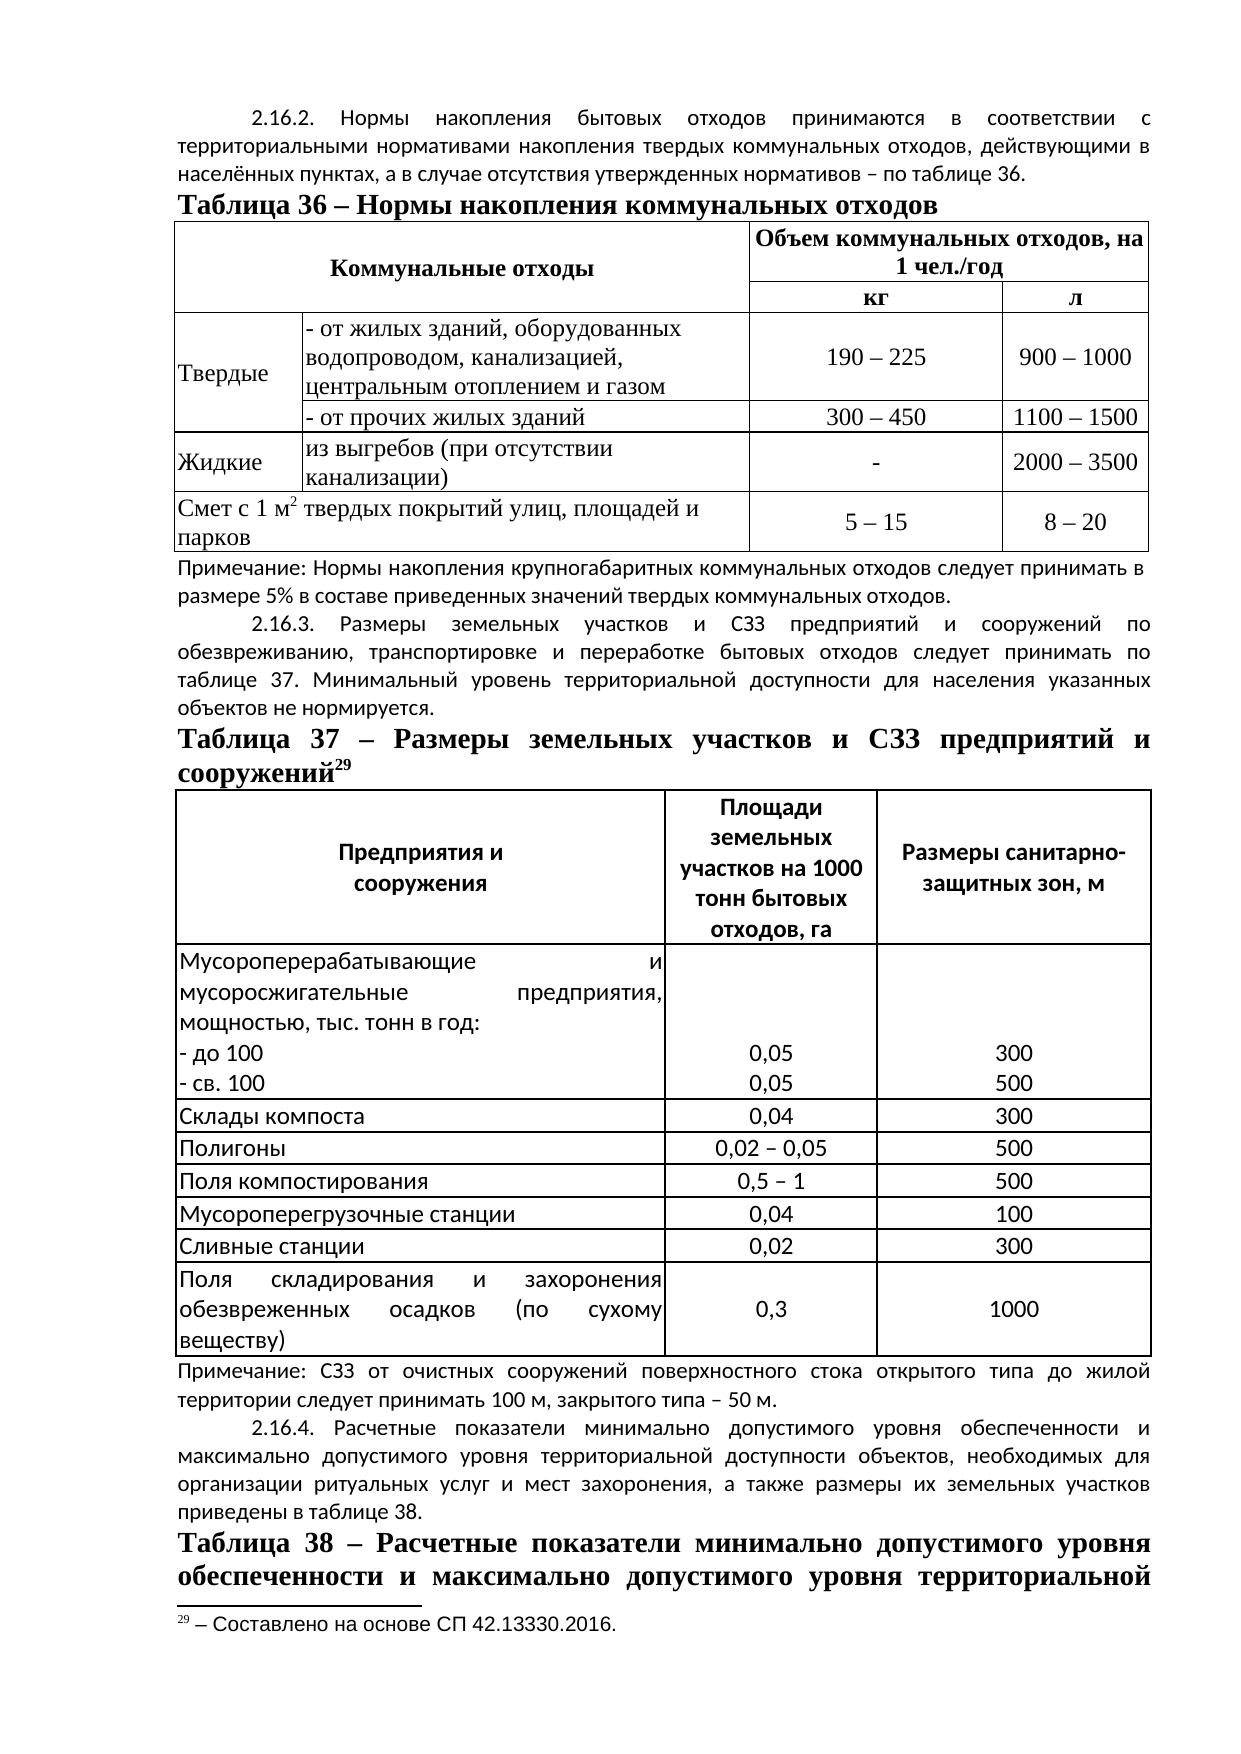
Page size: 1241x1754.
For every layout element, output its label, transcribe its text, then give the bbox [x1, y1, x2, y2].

text Таблица 36 – Нормы накопления коммунальных отходов [177, 187, 1152, 221]
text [177, 1525, 1152, 1592]
text Таблица 37 – Размеры земельных участков и СЗЗ предприятий и сооружений [177, 721, 1152, 788]
text 2.16.3. Размеры земельных участков и СЗЗ предприятий и сооружений по обезвреживанию, транспортировке и переработке бытовых отходов следует принимать по таблице 37. Минимальный уровень территориальной доступности для населения указанных объектов не нормируется. [177, 609, 1152, 721]
table_cell Мусороперерабатывающие и мусоросжигательные предприятия, мощностью, тыс. тонн в год: - до 100 - св. 100 [177, 945, 664, 1098]
table_cell - от прочих жилых зданий [303, 401, 749, 431]
table_cell 0,04 [666, 1100, 876, 1131]
table_cell 1100 – 1500 [1003, 401, 1148, 431]
table_cell 0,05 0,05 [666, 945, 876, 1098]
table_header Размеры санитарно-защитных зон, м [878, 791, 1150, 943]
table_cell Твердые [175, 313, 302, 431]
table_cell кг [750, 282, 1002, 312]
table_cell 300 [878, 1100, 1150, 1131]
table_cell Жидкие [175, 433, 302, 491]
table_cell 0,5 – 1 [666, 1165, 876, 1196]
table_header Коммунальные отходы [175, 222, 749, 312]
table_cell из выгребов (при отсутствии канализации) [303, 433, 749, 491]
table_cell Мусороперегрузочные станции [177, 1198, 664, 1228]
table_cell - от жилых зданий, оборудованных водопроводом, канализацией, центральным отоплением и газом [303, 313, 749, 400]
table_cell - [750, 433, 1002, 491]
table_cell л [1003, 282, 1148, 312]
table_cell 300 – 450 [750, 401, 1002, 431]
table_cell Смет с 1 м2 твердых покрытий улиц, площадей и парков [175, 492, 749, 551]
table_cell Поля компостирования [177, 1165, 664, 1196]
table_cell 900 – 1000 [1003, 313, 1148, 400]
text Примечание: СЗЗ от очистных сооружений поверхностного стока открытого типа до жилой территории следует принимать 100 м, закрытого типа – 50 м. [177, 1357, 1152, 1413]
table_cell 8 – 20 [1003, 492, 1148, 551]
table_header Предприятия и сооружения [177, 791, 664, 943]
table_header Объем коммунальных отходов, на 1 чел./год [750, 222, 1148, 281]
table_cell Склады компоста [177, 1100, 664, 1131]
table_cell 2000 – 3500 [1003, 433, 1148, 491]
table_cell 0,04 [666, 1198, 876, 1228]
table_cell 300 500 [878, 945, 1150, 1098]
text 2.16.4. Расчетные показатели минимально допустимого уровня обеспеченности и максимально допустимого уровня территориальной доступности объектов, необходимых для организации ритуальных услуг и мест захоронения, а также размеры их земельных участков приведены в таблице 38. [177, 1413, 1152, 1525]
table_cell 190 – 225 [750, 313, 1002, 400]
table_cell Сливные станции [177, 1230, 664, 1261]
table_cell 0,02 [666, 1230, 876, 1261]
text 2.16.2. Нормы накопления бытовых отходов принимаются в соответствии с территориальными нормативами накопления твердых коммунальных отходов, действующими в населённых пунктах, а в случае отсутствия утвержденных нормативов – по таблице 36. [177, 103, 1152, 187]
table_cell 1000 [878, 1263, 1150, 1354]
table_cell 5 – 15 [750, 492, 1002, 551]
table_cell 300 [878, 1230, 1150, 1261]
table_cell Полигоны [177, 1133, 664, 1163]
table_header Площади земельных участков на 1000 тонн бытовых отходов, га [666, 791, 876, 943]
table_cell Поля складирования и захоронения обезвреженных осадков (по сухому веществу) [177, 1263, 664, 1354]
table_cell 0,02 – 0,05 [666, 1133, 876, 1163]
table_cell Примечание: Нормы накопления крупногабаритных коммунальных отходов следует принимать в размере 5% в составе приведенных значений твердых коммунальных отходов. [174, 552, 1149, 609]
table_cell 500 [878, 1165, 1150, 1196]
table_cell 500 [878, 1133, 1150, 1163]
table_cell 100 [878, 1198, 1150, 1228]
table_cell 0,3 [666, 1263, 876, 1354]
